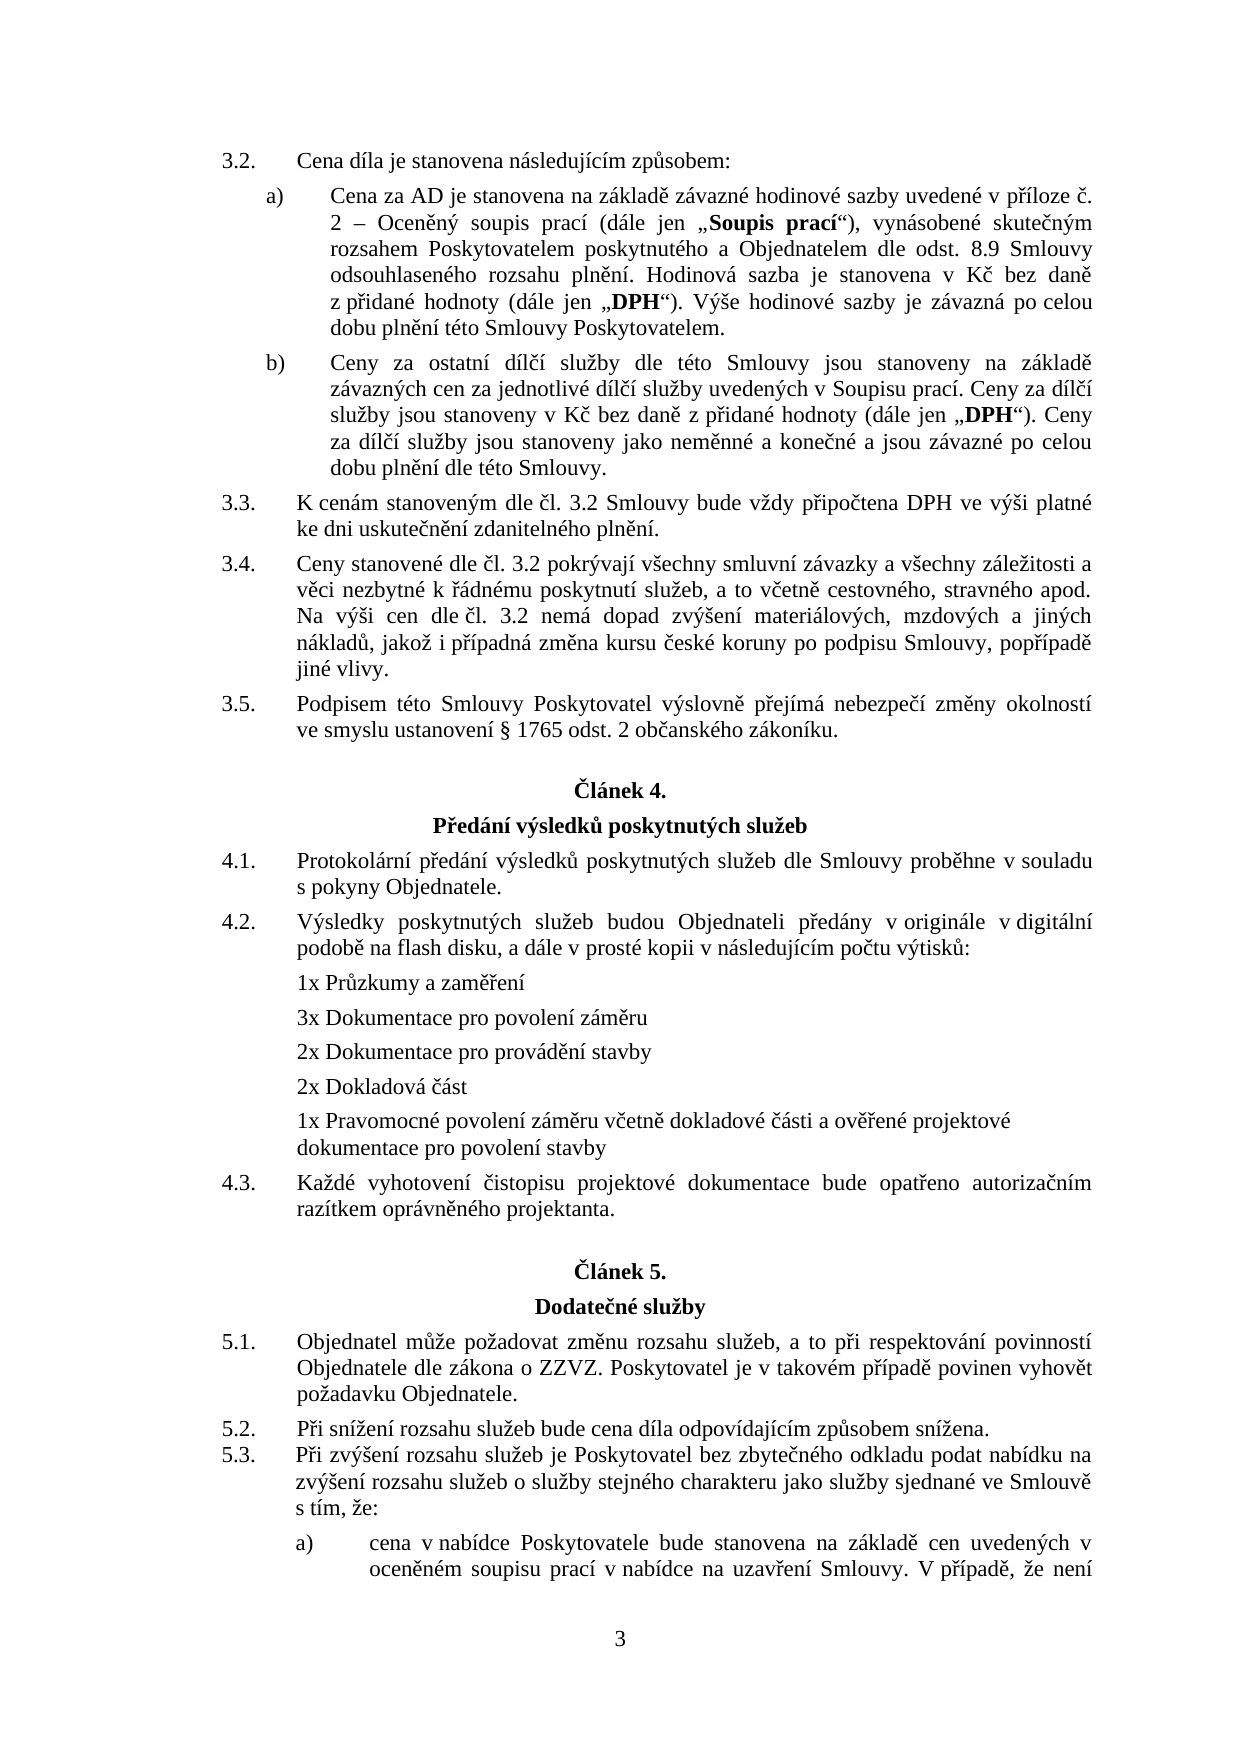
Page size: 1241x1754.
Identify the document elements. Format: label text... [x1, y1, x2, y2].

list Cena díla je stanovena následujícím způsobem: [222, 148, 1093, 174]
text Dodatečné služby [148, 1293, 1093, 1319]
list Protokolární předání výsledků poskytnutých služeb dle Smlouvy proběhne v souladu s pokyny Objednatele. [222, 847, 1093, 899]
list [295, 1529, 1093, 1582]
list 1x Pravomocné povolení záměru včetně dokladové části a ověřené projektové dokumentace pro povolení stavby [297, 1108, 1093, 1160]
text Podpisem této Smlouvy Poskytovatel výslovně přejímá nebezpečí změny okolností ve smyslu ustanovení § 1765 odst. 2 občanského zákoníku. [221, 690, 1093, 743]
list Objednatel může požadovat změnu rozsahu služeb, a to při respektování povinností Objednatele dle zákona o ZZVZ. Poskytovatel je v takovém případě povinen vyhovět požadavku Objednatele. [222, 1328, 1093, 1407]
list 2x Dokladová část [297, 1073, 1093, 1099]
list Výsledky poskytnutých služeb budou Objednateli předány v originále v digitální podobě na flash disku, a dále v prosté kopii v následujícím počtu výtisků: [222, 908, 1093, 961]
list 1x Průzkumy a zaměření [297, 969, 1093, 995]
list 3x Dokumentace pro povolení záměru [297, 1003, 1093, 1030]
text Při zvýšení rozsahu služeb je Poskytovatel bez zbytečného odkladu podat nabídku na zvýšení rozsahu služeb o služby stejného charakteru jako služby sjednané ve Smlouvě s tím, že: [221, 1442, 1093, 1521]
text Ceny stanovené dle čl. 3.2 pokrývají všechny smluvní závazky a všechny záležitosti a věci nezbytné k řádnému poskytnutí služeb, a to včetně cestovného, stravného apod. Na výši cen dle čl. 3.2 nemá dopad zvýšení materiálových, mzdových a jiných nákladů, jakož i případná změna kursu české koruny po podpisu Smlouvy, popřípadě jiné vlivy. [221, 550, 1093, 682]
text Každé vyhotovení čistopisu projektové dokumentace bude opatřeno autorizačním razítkem oprávněného projektanta. [222, 1169, 1093, 1221]
text Předání výsledků poskytnutých služeb [148, 812, 1093, 838]
text Ceny za ostatní dílčí služby dle této Smlouvy jsou stanoveny na základě závazných cen za jednotlivé dílčí služby uvedených v Soupisu prací. Ceny za dílčí služby jsou stanoveny v Kč bez daně z přidané hodnoty (dále jen „DPH“). Ceny za dílčí služby jsou stanoveny jako neměnné a konečné a jsou závazné po celou dobu plnění dle této Smlouvy. [266, 349, 1093, 481]
text K cenám stanoveným dle čl. 3.2 Smlouvy bude vždy připočtena DPH ve výši platné ke dni uskutečnění zdanitelného plnění. [221, 489, 1093, 542]
list 2x Dokumentace pro provádění stavby [297, 1038, 1093, 1064]
text Při snížení rozsahu služeb bude cena díla odpovídajícím způsobem snížena. [222, 1415, 1093, 1442]
text Cena za AD je stanovena na základě závazné hodinové sazby uvedené v příloze č. 2 – Oceněný soupis prací (dále jen „Soupis prací“), vynásobené skutečným rozsahem Poskytovatelem poskytnutého a Objednatelem dle odst. 8.7 Smlouvy odsouhlaseného rozsahu plnění. Hodinová sazba je stanovena v Kč bez daně z přidané hodnoty (dále jen „DPH“). Výše hodinové sazby je závazná po celou dobu plnění této Smlouvy Poskytovatelem. [266, 182, 1093, 340]
